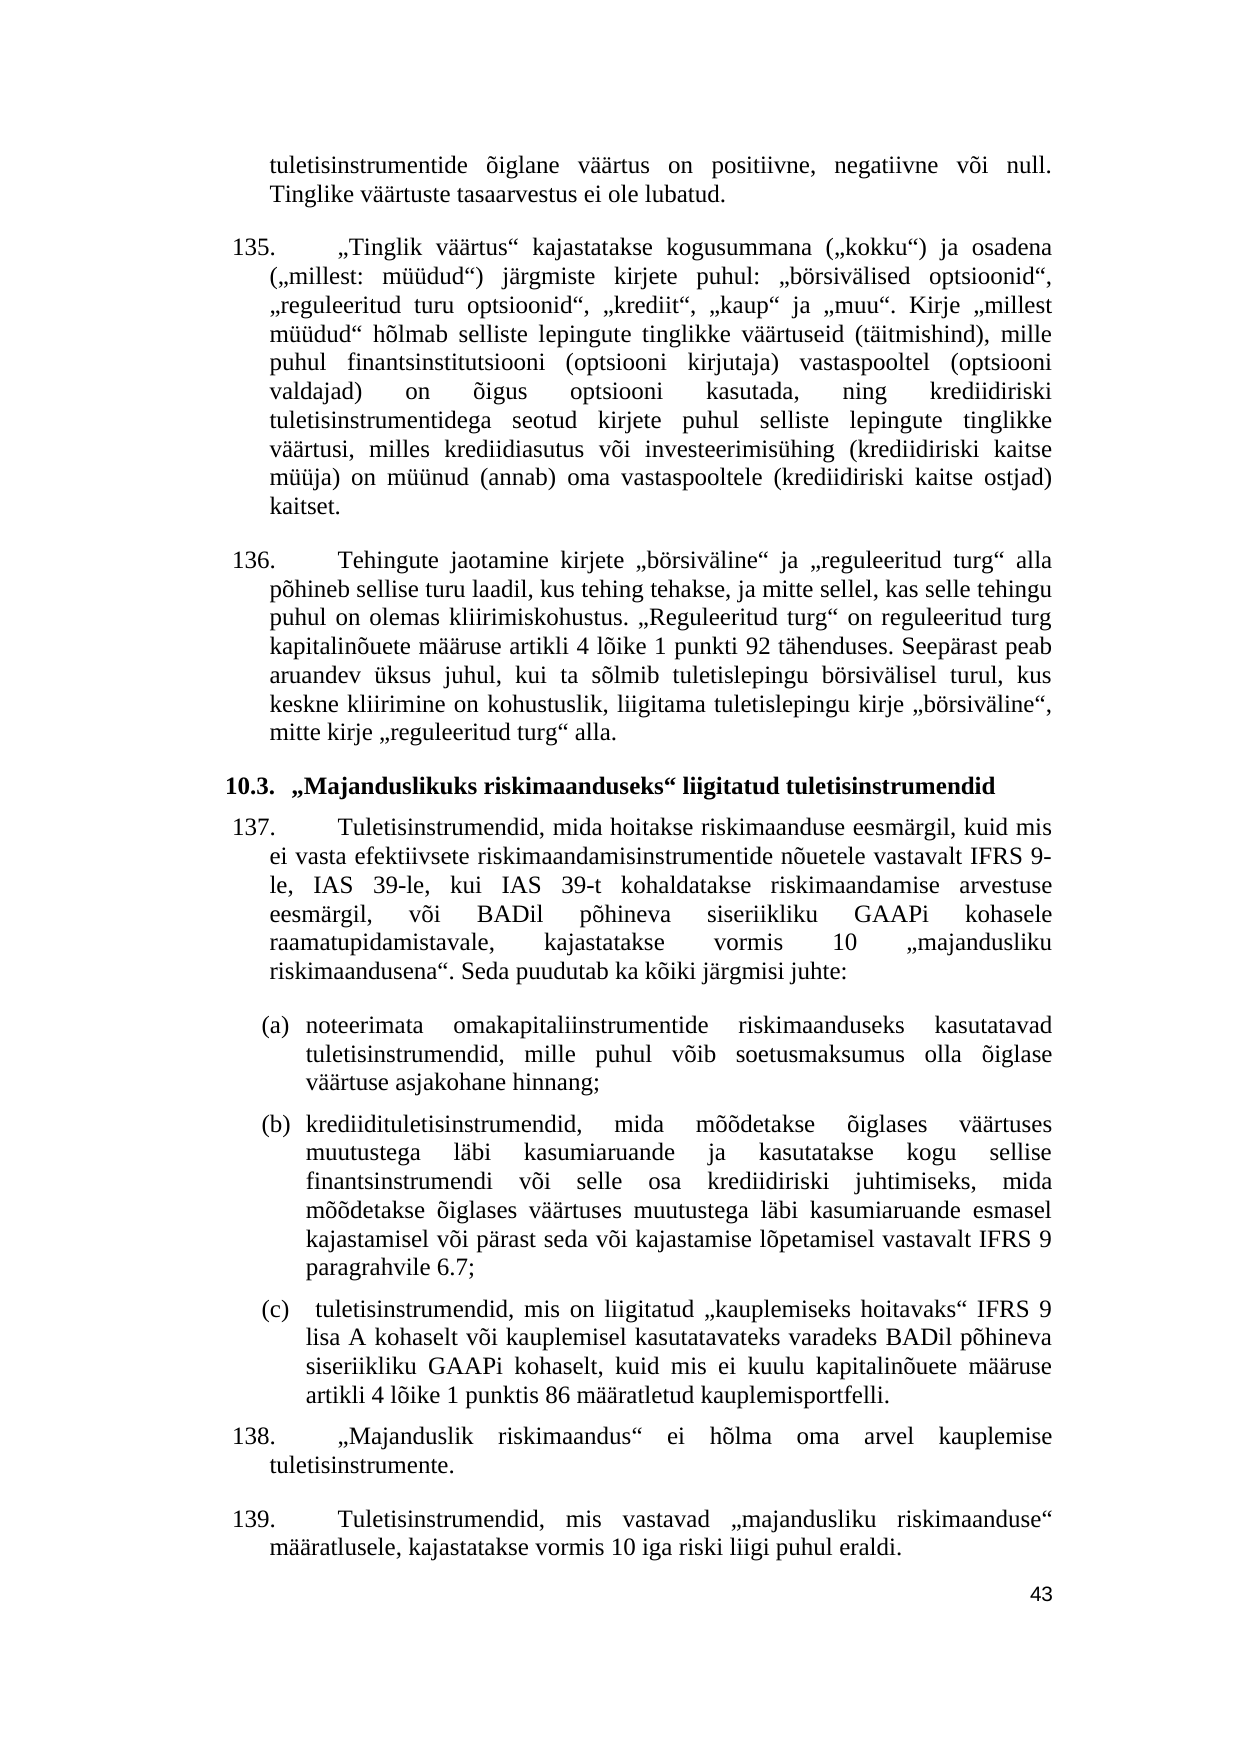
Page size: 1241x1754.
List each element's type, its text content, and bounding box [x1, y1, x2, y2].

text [232, 150, 1053, 207]
text Tuletisinstrumendid, mida hoitakse riskimaanduse eesmärgil, kuid mis ei vasta efektiivsete riskimaandamisinstrumentide nõuetele vastavalt IFRS 9-le, IAS 39-le, kui IAS 39-t kohaldatakse riskimaandamise arvestuse eesmärgil, või BADil põhineva siseriikliku GAAPi kohasele raamatupidamistavale, kajastatakse vormis 10 „majandusliku riskimaandusena“. Seda puudutab ka kõiki järgmisi juhte: [232, 812, 1053, 985]
text „Tinglik väärtus“ kajastatakse kogusummana („kokku“) ja osadena („millest: müüdud“) järgmiste kirjete puhul: „börsivälised optsioonid“, „reguleeritud turu optsioonid“, „krediit“, „kaup“ ja „muu“. Kirje „millest müüdud“ hõlmab selliste lepingute tinglikke väärtuseid (täitmishind), mille puhul finantsinstitutsiooni (optsiooni kirjutaja) vastaspooltel (optsiooni valdajad) on õigus optsiooni kasutada, ning krediidiriski tuletisinstrumentidega seotud kirjete puhul selliste lepingute tinglikke väärtusi, milles krediidiasutus või investeerimisühing (krediidiriski kaitse müüja) on müünud (annab) oma vastaspooltele (krediidiriski kaitse ostjad) kaitset. [232, 232, 1053, 520]
list noteerimata omakapitaliinstrumentide riskimaanduseks kasutatavad tuletisinstrumendid, mille puhul võib soetusmaksumus olla õiglase väärtuse asjakohane hinnang; [261, 1010, 1053, 1096]
subtitle „Majanduslikuks riskimaanduseks“ liigitatud tuletisinstrumendid [225, 771, 1053, 800]
text Tehingute jaotamine kirjete „börsiväline“ ja „reguleeritud turg“ alla põhineb sellise turu laadil, kus tehing tehakse, ja mitte sellel, kas selle tehingu puhul on olemas kliirimiskohustus. „Reguleeritud turg“ on reguleeritud turg kapitalinõuete määruse artikli 4 lõike 1 punkti 92 tähenduses. Seepärast peab aruandev üksus juhul, kui ta sõlmib tuletislepingu börsivälisel turul, kus keskne kliirimine on kohustuslik, liigitama tuletislepingu kirje „börsiväline“, mitte kirje „reguleeritud turg“ alla. [232, 545, 1053, 746]
text „Majanduslik riskimaandus“ ei hõlma oma arvel kauplemise tuletisinstrumente. [232, 1421, 1053, 1479]
list tuletisinstrumendid, mis on liigitatud „kauplemiseks hoitavaks“ IFRS 9 lisa A kohaselt või kauplemisel kasutatavateks varadeks BADil põhineva siseriikliku GAAPi kohaselt, kuid mis ei kuulu kapitalinõuete määruse artikli 4 lõike 1 punktis 86 määratletud kauplemisportfelli. [261, 1294, 1053, 1409]
list krediidituletisinstrumendid, mida mõõdetakse õiglases väärtuses muutustega läbi kasumiaruande ja kasutatakse kogu sellise finantsinstrumendi või selle osa krediidiriski juhtimiseks, mida mõõdetakse õiglases väärtuses muutustega läbi kasumiaruande esmasel kajastamisel või pärast seda või kajastamise lõpetamisel vastavalt IFRS 9 paragrahvile 6.7; [261, 1109, 1053, 1281]
text Tuletisinstrumendid, mis vastavad „majandusliku riskimaanduse“ määratlusele, kajastatakse vormis 10 iga riski liigi puhul eraldi. [232, 1504, 1053, 1561]
